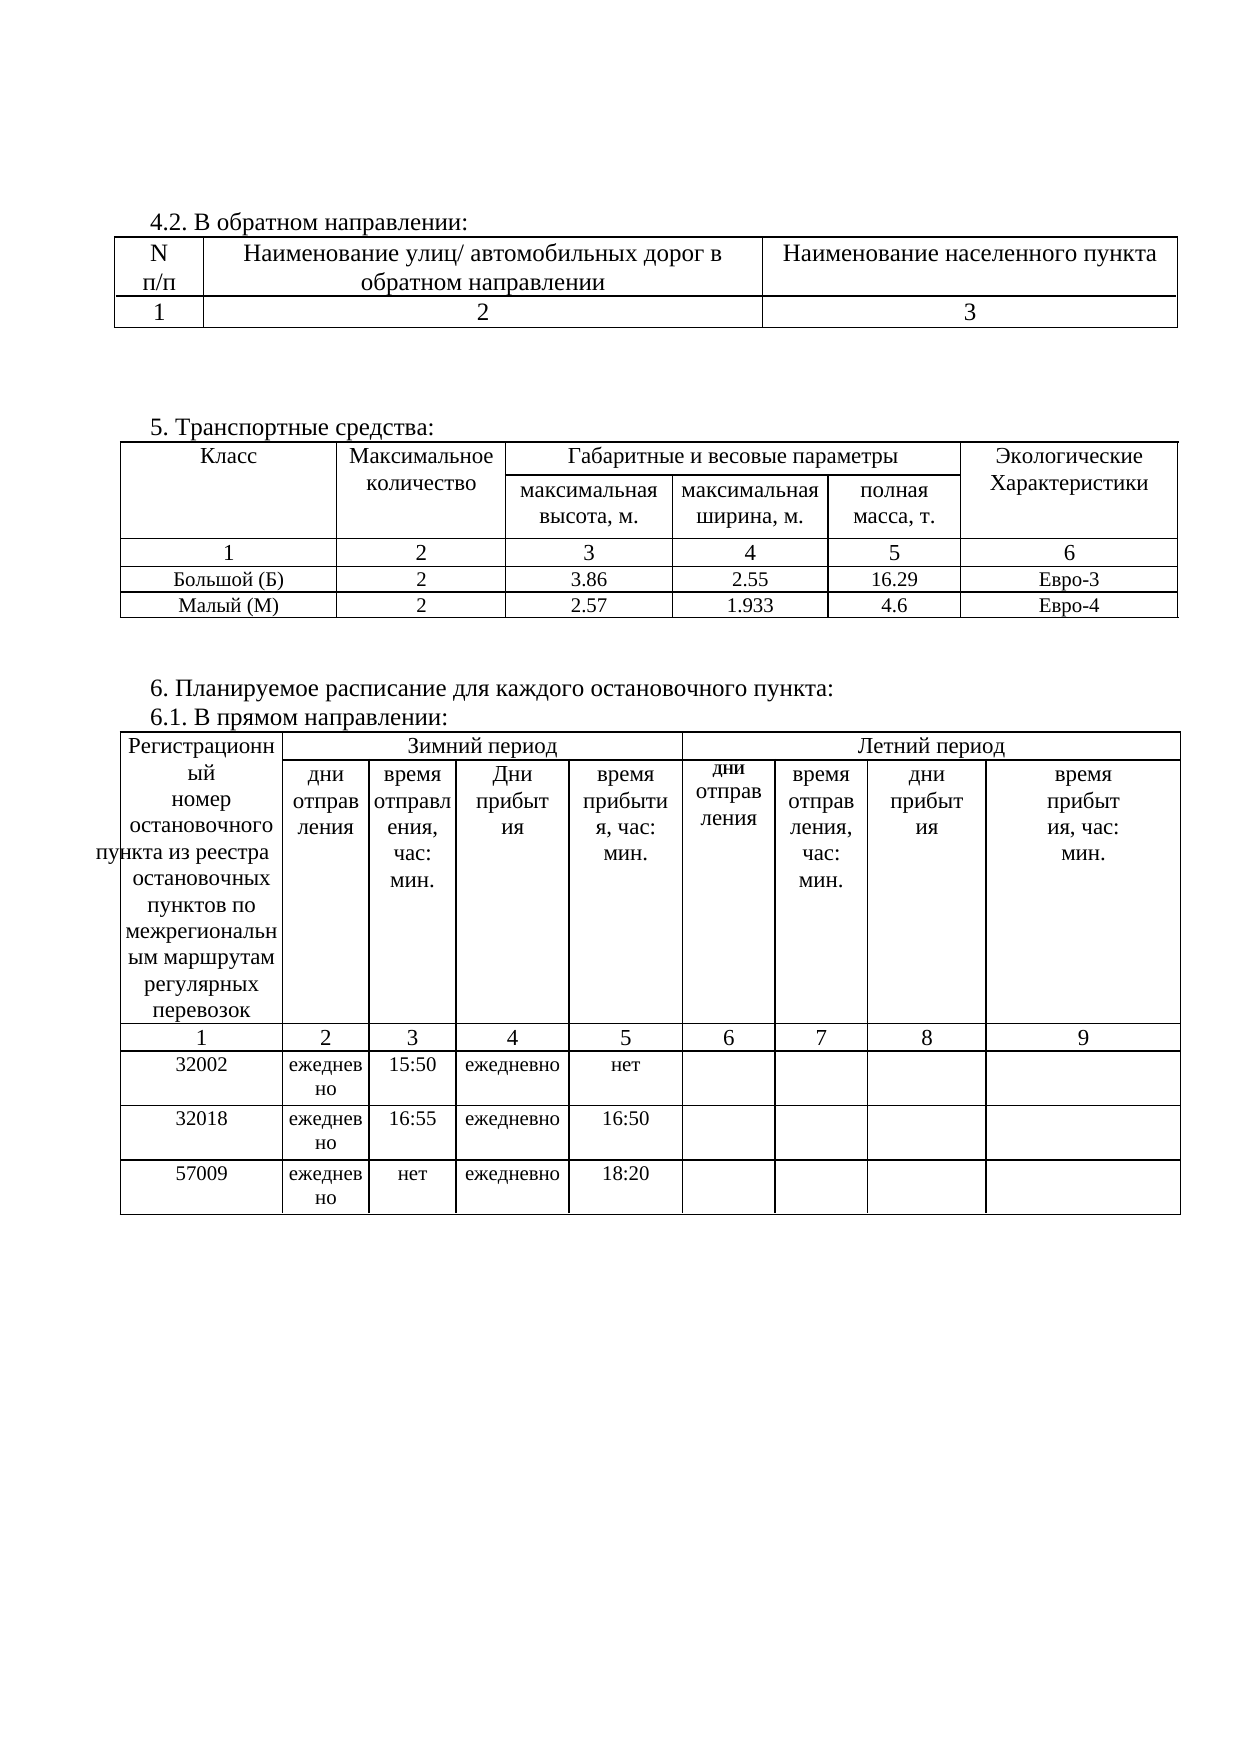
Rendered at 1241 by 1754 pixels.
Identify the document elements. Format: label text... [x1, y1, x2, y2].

table_cell 1 [115, 296, 203, 327]
table_cell 4 [673, 539, 827, 566]
table_header Наименование улиц/ автомобильных дорог в обратном направлении [204, 238, 762, 295]
table_cell 3 [370, 1024, 455, 1050]
table_cell 2 [204, 297, 762, 327]
table_cell дни отправ ления [283, 761, 368, 1022]
table_cell 2.57 [506, 593, 672, 617]
table_cell нет [570, 1052, 682, 1105]
table_cell Евро-4 [961, 593, 1177, 617]
table_cell 8 [868, 1024, 985, 1050]
table_header Наименование населенного пункта [763, 238, 1177, 295]
table_cell [776, 1052, 867, 1105]
table_cell дни прибыт ия [868, 761, 985, 1022]
table_cell 6 [961, 539, 1177, 566]
table_cell 6 [683, 1024, 774, 1050]
table_cell Малый (М) [121, 593, 336, 617]
table_cell [868, 1106, 985, 1159]
table_cell время прибыт ия, час: мин. [987, 761, 1180, 1022]
table_cell [987, 1106, 1180, 1159]
table_cell 57009 [121, 1161, 282, 1213]
table_cell 5 [570, 1024, 682, 1050]
table_cell нет [370, 1161, 455, 1213]
table_cell 7 [776, 1024, 867, 1050]
table_cell 1 [121, 1024, 282, 1050]
text 4.2. В обратном направлении: [150, 207, 1090, 236]
table_cell [683, 1052, 774, 1105]
table_cell 16.29 [829, 567, 960, 591]
text 5. Транспортные средства: [150, 412, 1090, 441]
table_cell [868, 1161, 985, 1213]
table_cell [868, 1052, 985, 1105]
table_cell 3 [506, 539, 672, 566]
table_cell время отправл ения, час: мин. [370, 761, 455, 1022]
table_cell 18:20 [570, 1161, 682, 1213]
table_cell 1.933 [673, 593, 827, 617]
table_cell 5 [829, 539, 960, 566]
table_cell 1 [121, 539, 336, 566]
table_cell 2 [337, 593, 505, 617]
table_cell 9 [987, 1024, 1180, 1050]
table_cell 32002 [121, 1052, 282, 1105]
table_cell максимальная высота, м. [506, 476, 672, 538]
table_header N п/п [115, 238, 203, 295]
table_cell [987, 1161, 1180, 1213]
table_cell 2 [337, 567, 505, 591]
table_cell 2 [283, 1024, 368, 1050]
table_cell 16:50 [570, 1106, 682, 1159]
table_cell [683, 1161, 774, 1213]
table_header Максимальное количество [337, 443, 505, 538]
table_cell ежедневно [457, 1161, 568, 1213]
table_cell 2 [337, 539, 505, 566]
table_cell [683, 1106, 774, 1159]
table_cell 4.6 [829, 593, 960, 617]
table_cell 32018 [121, 1106, 282, 1159]
table_cell максимальная ширина, м. [673, 476, 827, 538]
table_cell ежедневно [283, 1106, 368, 1159]
table_cell [987, 1052, 1180, 1105]
table_header Экологические Характеристики [961, 443, 1177, 538]
table_cell время отправ ления, час: мин. [776, 761, 867, 1022]
table_cell ДНИ отправ ления [683, 761, 774, 1022]
table_cell 15:50 [370, 1052, 455, 1105]
table_cell 16:55 [370, 1106, 455, 1159]
text 6.1. В прямом направлении: [150, 702, 1090, 731]
table_header Габаритные и весовые параметры [506, 443, 960, 474]
text 6. Планируемое расписание для каждого остановочного пункта: [150, 673, 1090, 702]
table_header Регистрационный номер остановочного пункта из реестра остановочных пунктов по межрегиональным маршрутам регулярных перевозок [121, 733, 282, 1022]
table_header Класс [121, 443, 336, 538]
table_cell ежедневно [283, 1052, 368, 1105]
table_cell 2.55 [673, 567, 827, 591]
table_cell 3 [763, 295, 1177, 327]
table_cell 4 [457, 1024, 568, 1050]
table_cell [776, 1161, 867, 1213]
table_cell Большой (Б) [121, 567, 336, 591]
table_header Зимний период [283, 733, 682, 759]
table_cell [776, 1106, 867, 1159]
table_cell 3.86 [506, 567, 672, 591]
table_cell время прибыти я, час: мин. [570, 761, 682, 1022]
table_cell ежедневно [457, 1106, 568, 1159]
table_cell ежедневно [457, 1052, 568, 1105]
table_header Летний период [683, 733, 1180, 759]
table_cell Евро-3 [961, 567, 1177, 591]
table_cell Дни прибыт ия [457, 761, 568, 1022]
table_cell полная масса, т. [829, 476, 960, 538]
table_cell ежедневно [283, 1161, 368, 1213]
